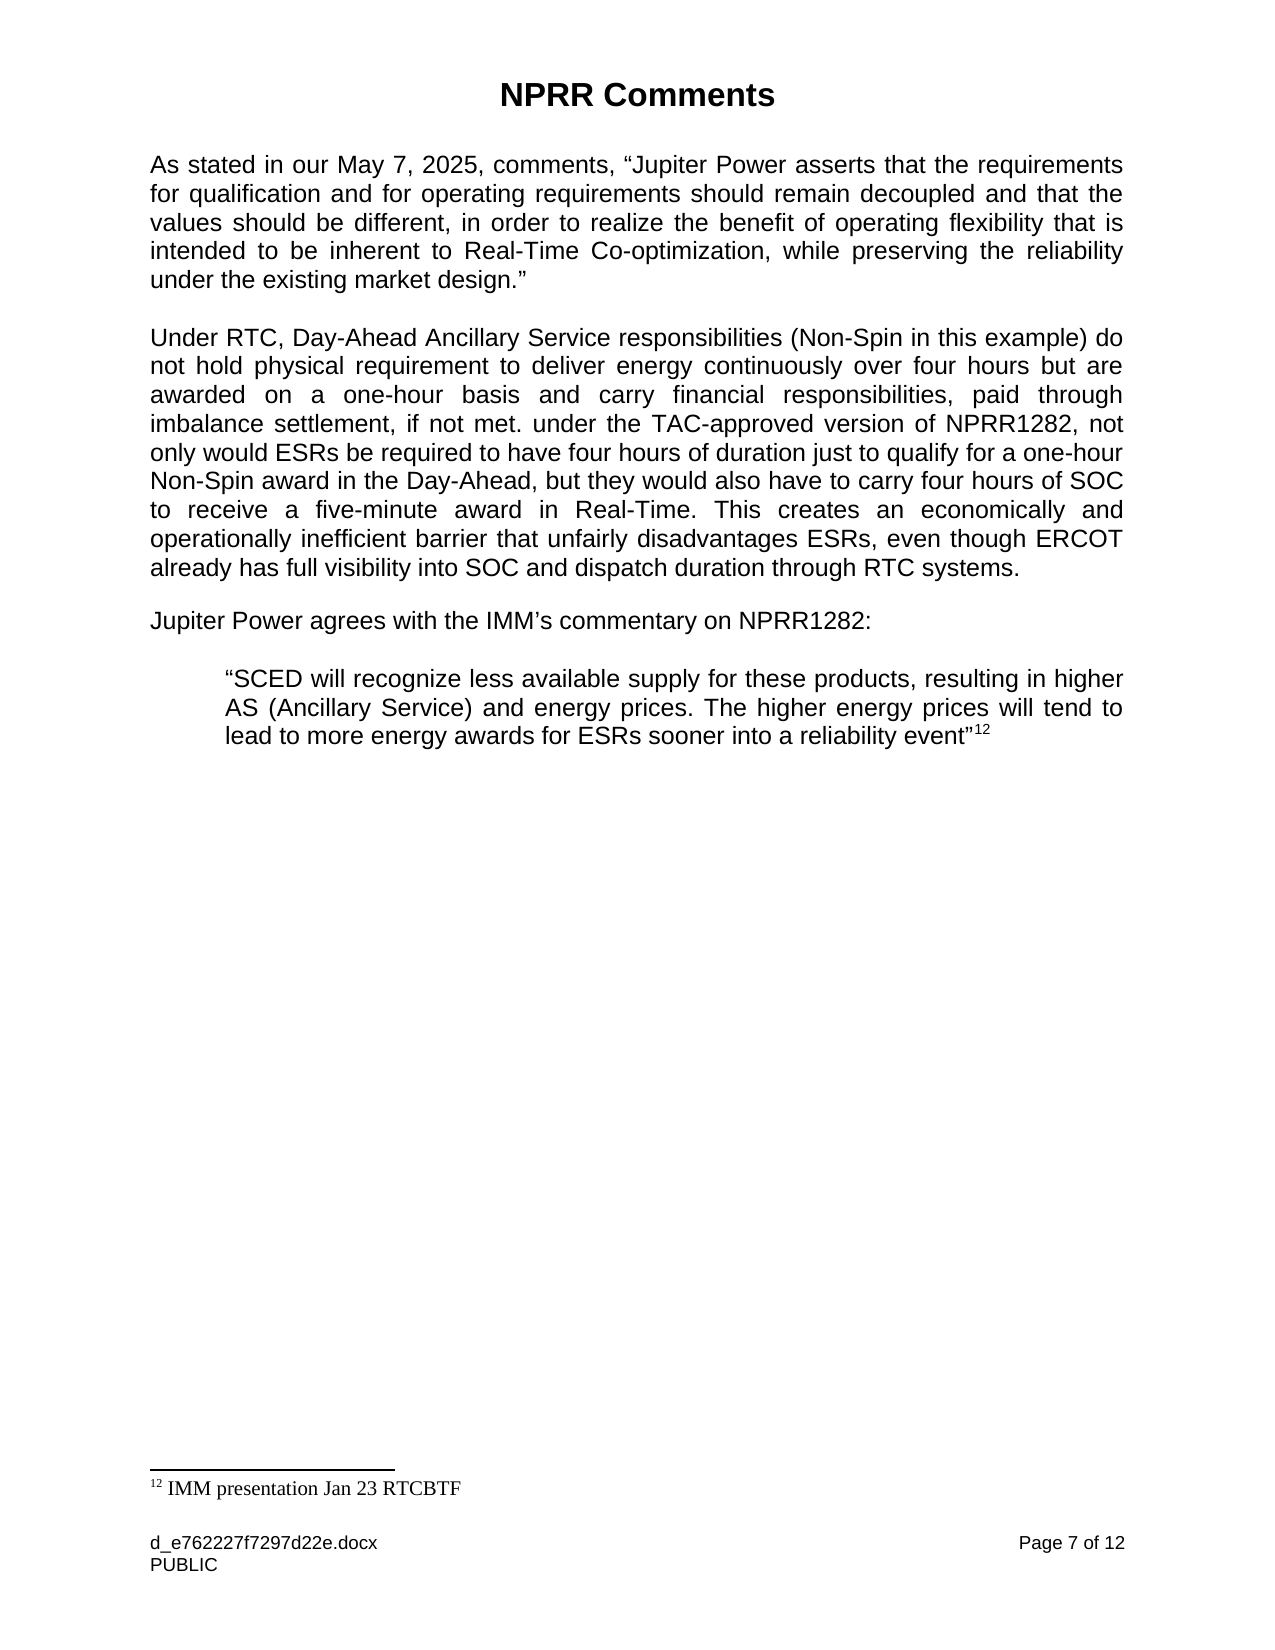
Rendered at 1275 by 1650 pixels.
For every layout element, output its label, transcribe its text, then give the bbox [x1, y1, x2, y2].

text “SCED will recognize less available supply for these products, resulting in higher AS (Ancillary Service) and energy prices. The higher energy prices will tend to lead to more energy awards for ESRs sooner into a reliability event” [225, 664, 1125, 750]
text Under RTC, Day-Ahead Ancillary Service responsibilities (Non-Spin in this example) do not hold physical requirement to deliver energy continuously over four hours but are awarded on a one-hour basis and carry financial responsibilities, paid through imbalance settlement, if not met. under the TAC-approved version of NPRR1282, not only would ESRs be required to have four hours of duration just to qualify for a one-hour Non-Spin award in the Day-Ahead, but they would also have to carry four hours of SOC to receive a five-minute award in Real-Time. This creates an economically and operationally inefficient barrier that unfairly disadvantages ESRs, even though ERCOT already has full visibility into SOC and dispatch duration through RTC systems. [150, 322, 1125, 581]
text As stated in our May 7, 2025, comments, “Jupiter Power asserts that the requirements for qualification and for operating requirements should remain decoupled and that the values should be different, in order to realize the benefit of operating flexibility that is intended to be inherent to Real-Time Co-optimization, while preserving the reliability under the existing market design.” [150, 150, 1125, 294]
text Jupiter Power agrees with the IMM’s commentary on NPRR1282: [150, 606, 1125, 635]
